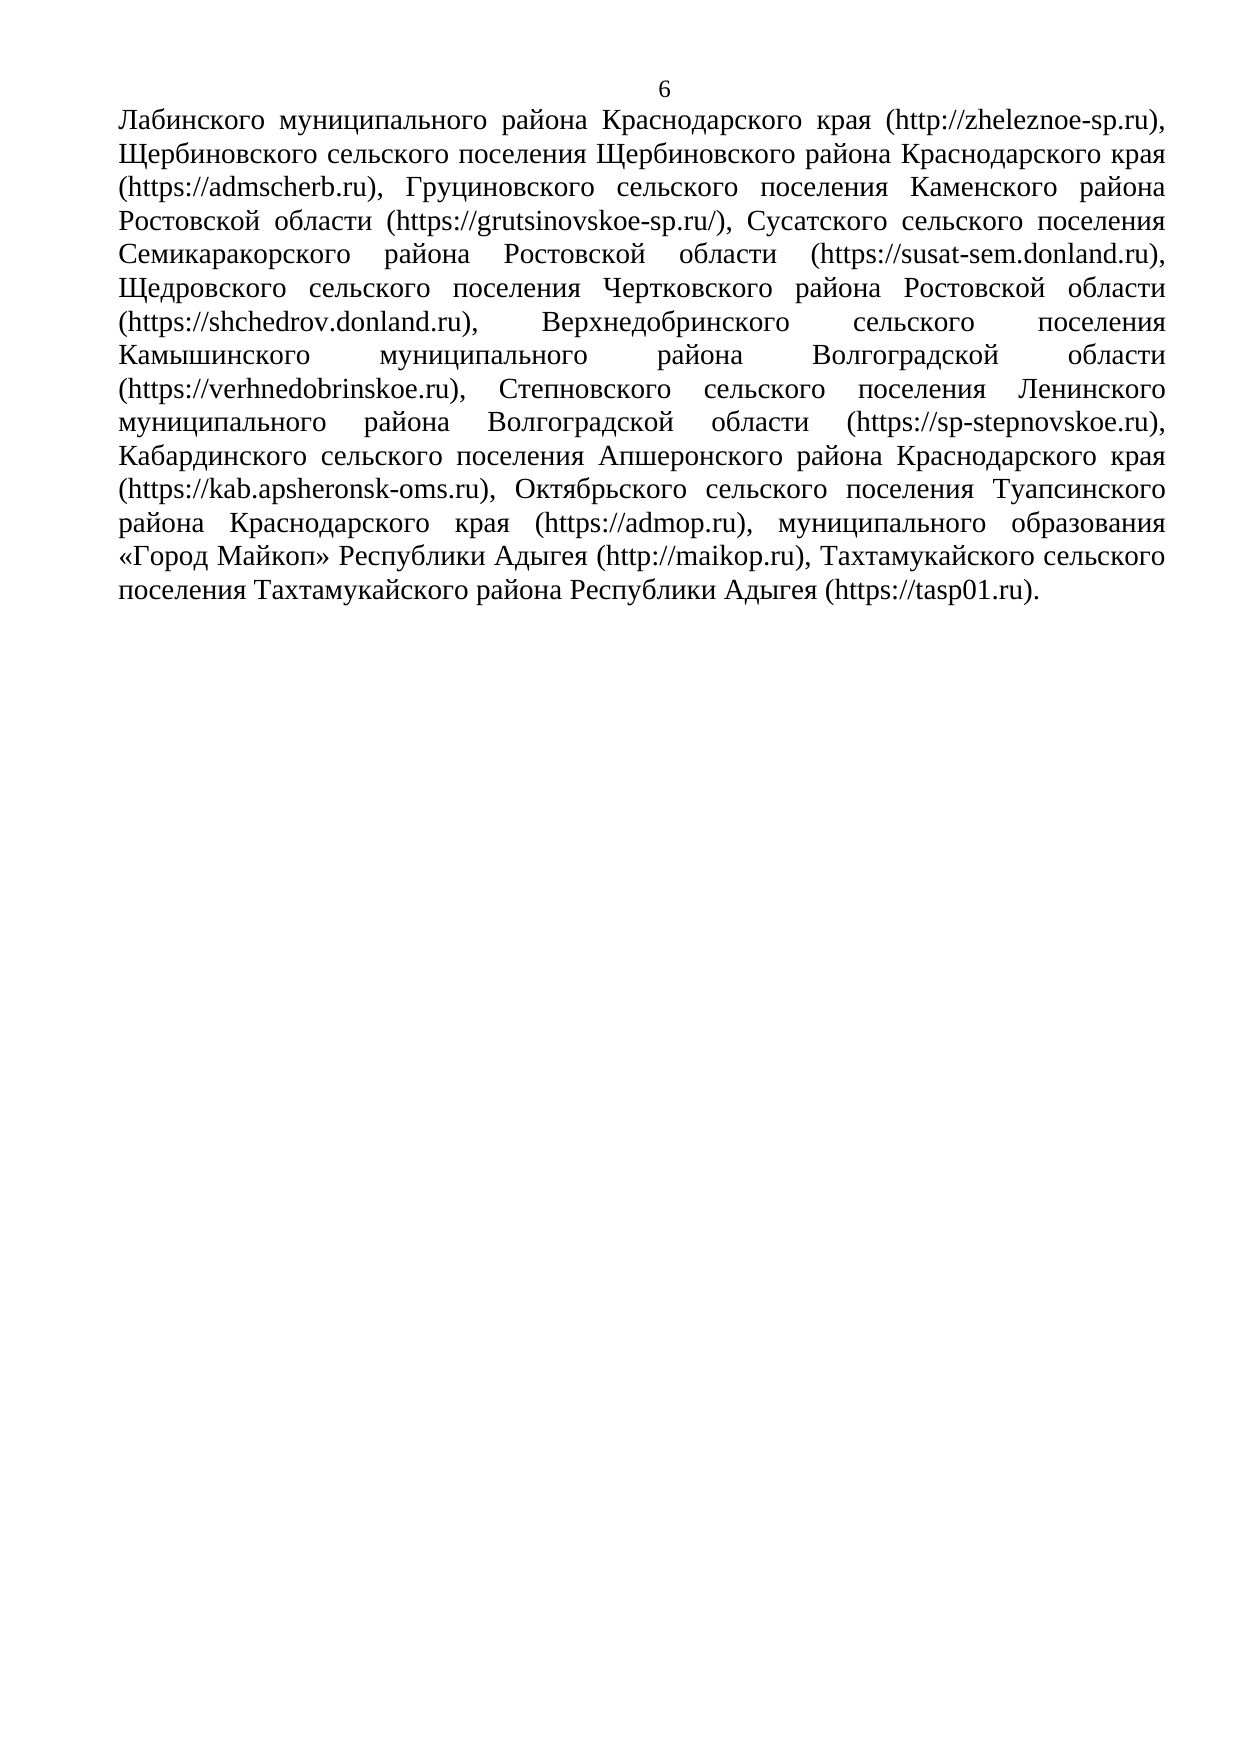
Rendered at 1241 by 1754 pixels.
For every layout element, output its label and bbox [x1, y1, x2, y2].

text [118, 102, 1167, 606]
